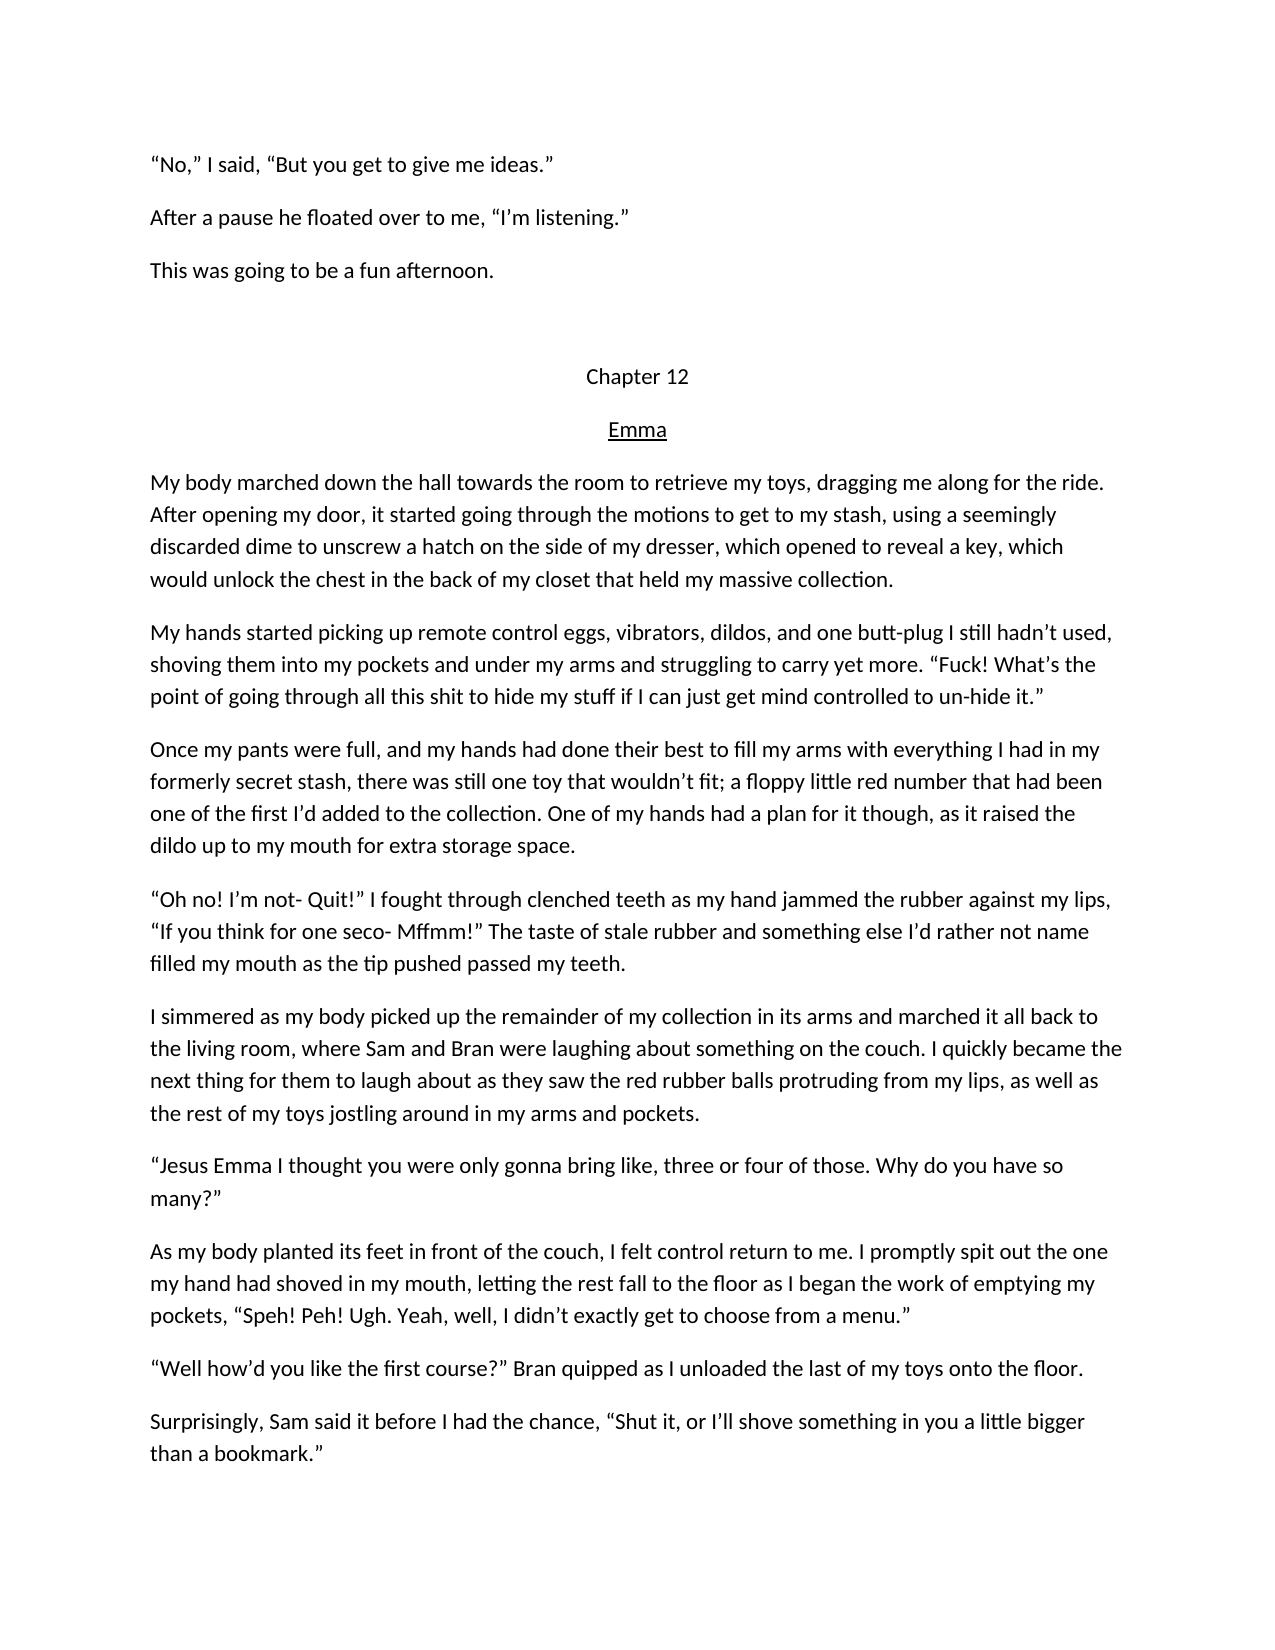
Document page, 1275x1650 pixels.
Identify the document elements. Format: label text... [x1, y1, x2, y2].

text “Oh no! I’m not- Quit!” I fought through clenched teeth as my hand jammed the rubber against my lips, “If you think for one seco- Mffmm!” The taste of stale rubber and something else I’d rather not name filled my mouth as the tip pushed passed my teeth. [150, 885, 1125, 977]
text “Well how’d you like the first course?” Bran quipped as I unloaded the last of my toys onto the floor. [150, 1354, 1125, 1382]
text This was going to be a fun afternoon. [150, 256, 1125, 284]
text Emma [150, 415, 1125, 443]
text “No,” I said, “But you get to give me ideas.” [150, 150, 1125, 178]
text As my body planted its feet in front of the couch, I felt control return to me. I promptly spit out the one my hand had shoved in my mouth, letting the rest fall to the floor as I began the work of emptying my pockets, “Speh! Peh! Ugh. Yeah, well, I didn’t exactly get to choose from a menu.” [150, 1237, 1125, 1329]
text Chapter 12 [150, 362, 1125, 390]
text After a pause he floated over to me, “I’m listening.” [150, 203, 1125, 231]
text “Jesus Emma I thought you were only gonna bring like, three or four of those. Why do you have so many?” [150, 1152, 1125, 1212]
text Surprisingly, Sam said it before I had the chance, “Shut it, or I’ll shove something in you a little bigger than a bookmark.” [150, 1407, 1125, 1467]
text I simmered as my body picked up the remainder of my collection in its arms and marched it all back to the living room, where Sam and Bran were laughing about something on the couch. I quickly became the next thing for them to laugh about as they saw the red rubber balls protruding from my lips, as well as the rest of my toys jostling around in my arms and pockets. [150, 1002, 1125, 1127]
text My body marched down the hall towards the room to retrieve my toys, dragging me along for the ride. After opening my door, it started going through the motions to get to my stash, using a seemingly discarded dime to unscrew a hatch on the side of my dresser, which opened to reveal a key, which would unlock the chest in the back of my closet that held my massive collection. [150, 468, 1125, 593]
text My hands started picking up remote control eggs, vibrators, dildos, and one butt-plug I still hadn’t used, shoving them into my pockets and under my arms and struggling to carry yet more. “Fuck! What’s the point of going through all this shit to hide my stuff if I can just get mind controlled to un-hide it.” [150, 618, 1125, 710]
text Once my pants were full, and my hands had done their best to fill my arms with everything I had in my formerly secret stash, there was still one toy that wouldn’t fit; a floppy little red number that had been one of the first I’d added to the collection. One of my hands had a plan for it though, as it raised the dildo up to my mouth for extra storage space. [150, 735, 1125, 860]
